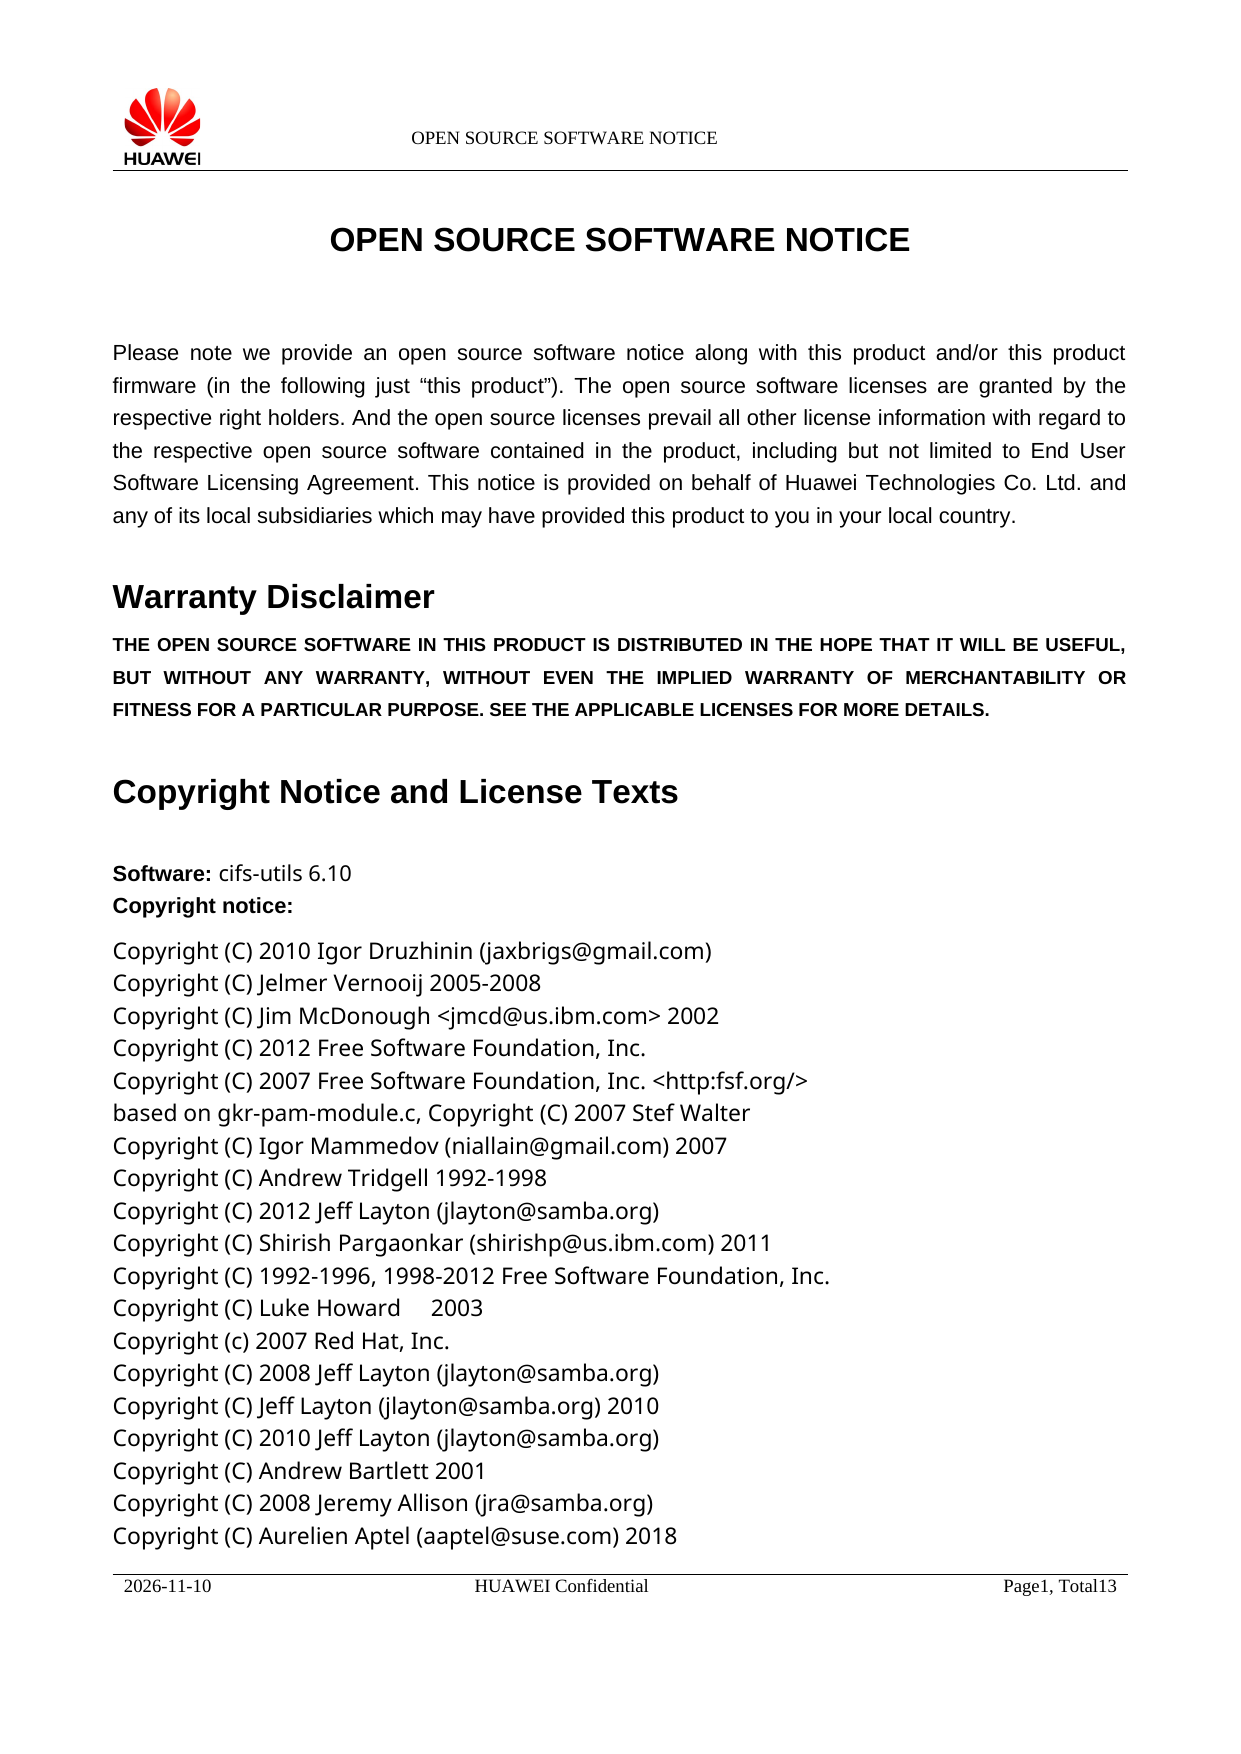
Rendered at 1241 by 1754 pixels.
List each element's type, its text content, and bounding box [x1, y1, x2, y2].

text Copyright notice: [112, 889, 1128, 921]
text Copyright Notice and License Texts [112, 759, 1128, 824]
picture [124, 88, 201, 165]
text Warranty Disclaimer [112, 564, 1128, 629]
text The open source software in this product is distributed in the hope that it will be useful, but WITHOUT ANY WARRANTY, without even the implied warranty of MERCHANTABILITY or FITNESS FOR A PARTICULAR PURPOSE. See the applicable licenses for more details. [112, 629, 1128, 726]
text OPEN SOURCE SOFTWARE NOTICE [112, 206, 1128, 271]
title Software: cifs-utils 6.10 [112, 856, 1128, 889]
text Please note we provide an open source software notice along with this product and/or this product firmware (in the following just “this product”). The open source software licenses are granted by the respective right holders. And the open source licenses prevail all other license information with regard to the respective open source software contained in the product, including but not limited to End User Software Licensing Agreement. This notice is provided on behalf of Huawei Technologies Co. Ltd. and any of its local subsidiaries which may have provided this product to you in your local country. [112, 336, 1128, 531]
